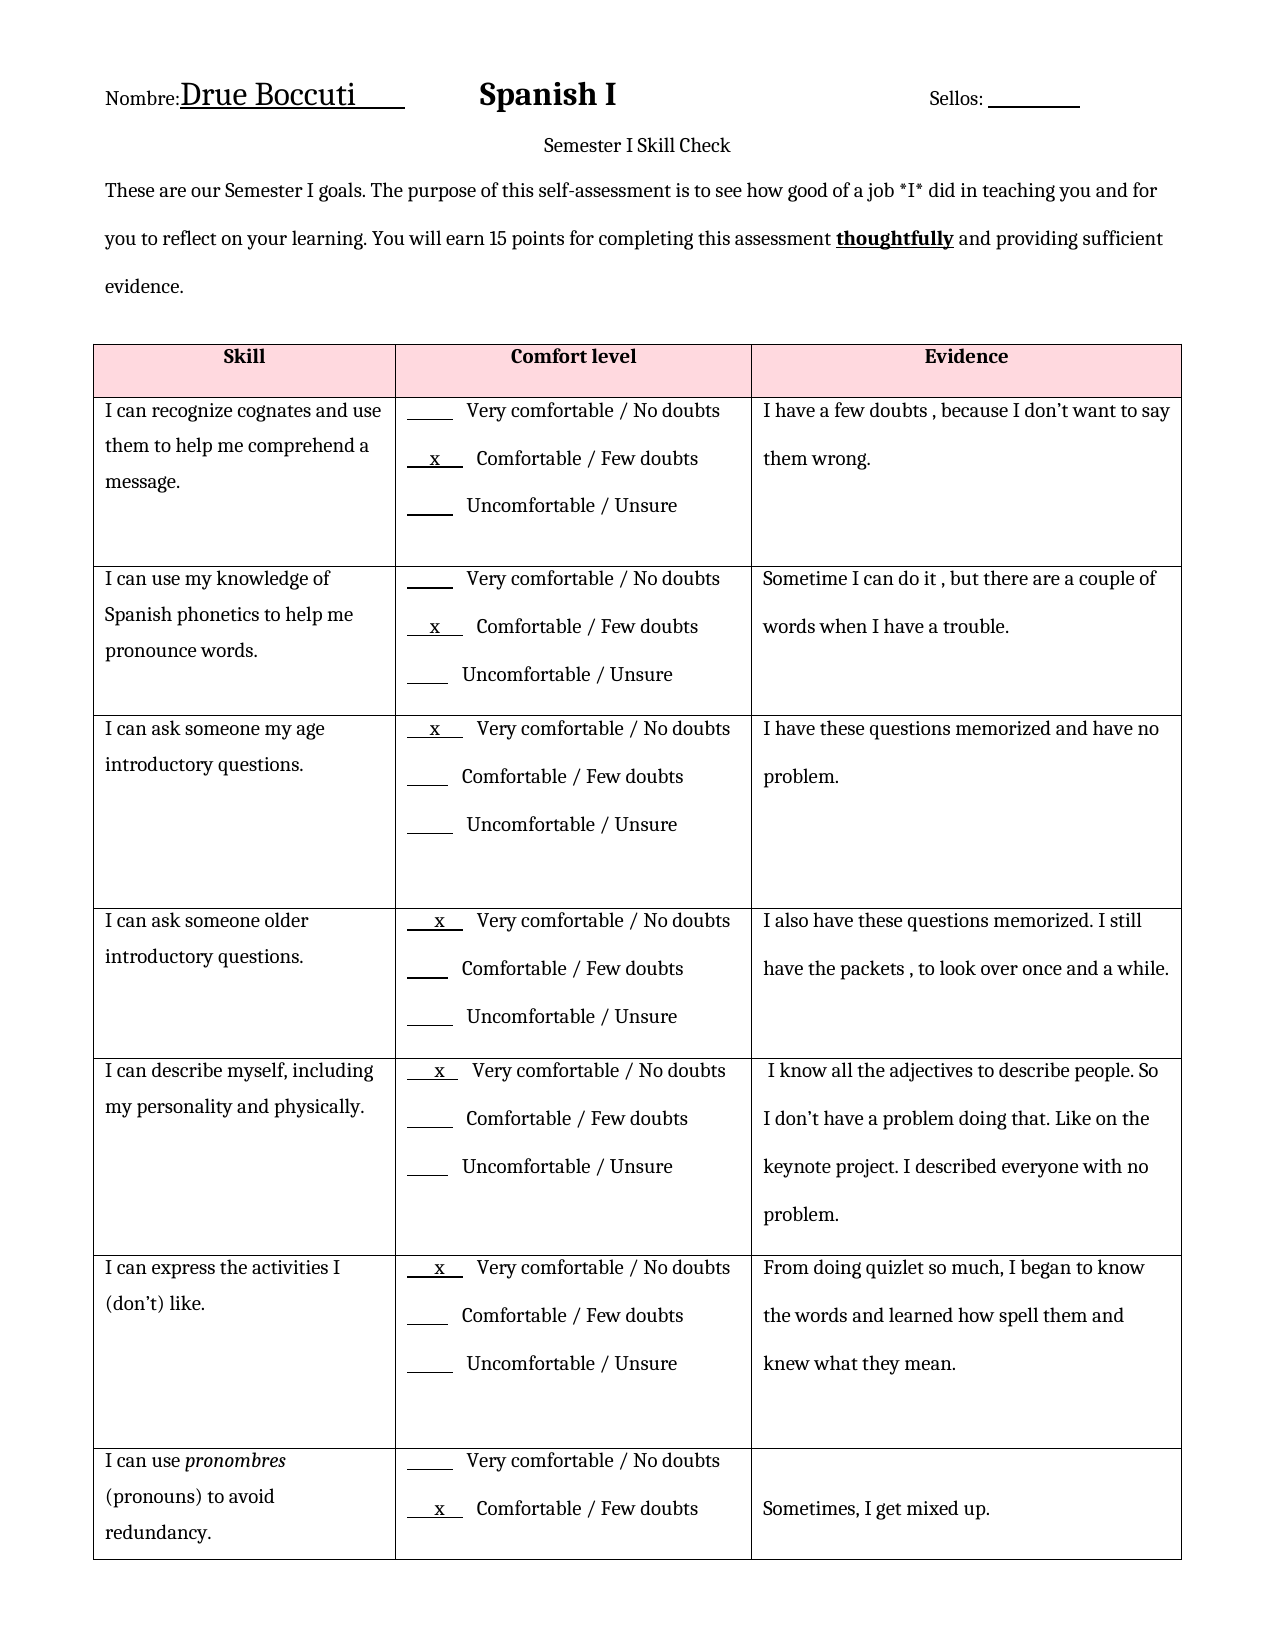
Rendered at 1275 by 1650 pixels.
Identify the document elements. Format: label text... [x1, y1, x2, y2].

table_header Evidence [752, 345, 1181, 397]
table_cell I also have these questions memorized. I still have the packets , to look over once and a while. [752, 909, 1181, 1058]
text Semester I Skill Check [105, 134, 1170, 158]
table_cell x Very comfortable / No doubts Comfortable / Few doubts Uncomfortable / Unsure [396, 1256, 751, 1448]
table_cell Very comfortable / No doubts x Comfortable / Few doubts Uncomfortable / Unsure [396, 567, 751, 715]
text These are our Semester I goals. The purpose of this self-assessment is to see how good of a job *I* did in teaching you and for you to reflect on your learning. You will earn 15 points for completing this assessment thoughtfully and providing sufficient evidence. [105, 179, 1170, 299]
table_header Comfort level [396, 345, 751, 397]
table_cell I know all the adjectives to describe people. So I don’t have a problem doing that. Like on the keynote project. I described everyone with no problem. [752, 1059, 1181, 1255]
table_cell I can ask someone my age introductory questions. [94, 716, 395, 908]
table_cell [752, 1449, 1181, 1559]
table_cell From doing quizlet so much, I began to know the words and learned how spell them and knew what they mean. [752, 1256, 1181, 1448]
table_cell I have these questions memorized and have no problem. [752, 716, 1181, 908]
table_cell Very comfortable / No doubts x Comfortable / Few doubts Uncomfortable / Unsure [396, 398, 751, 566]
table_header Skill [94, 345, 395, 397]
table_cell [396, 1449, 751, 1559]
table_cell Sometime I can do it , but there are a couple of words when I have a trouble. [752, 567, 1181, 715]
text Nombre:Drue Boccuti Spanish I Sellos: [105, 75, 1170, 113]
table_cell I have a few doubts , because I don’t want to say them wrong. [752, 398, 1181, 566]
table_cell x Very comfortable / No doubts Comfortable / Few doubts Uncomfortable / Unsure [396, 1059, 751, 1255]
table_cell x Very comfortable / No doubts Comfortable / Few doubts Uncomfortable / Unsure [396, 716, 751, 908]
table_cell I can describe myself, including my personality and physically. [94, 1059, 395, 1255]
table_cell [94, 1449, 395, 1559]
table_cell I can recognize cognates and use them to help me comprehend a message. [94, 398, 395, 566]
table_cell I can ask someone older introductory questions. [94, 909, 395, 1058]
table_cell I can express the activities I (don’t) like. [94, 1256, 395, 1448]
table_cell I can use my knowledge of Spanish phonetics to help me pronounce words. [94, 567, 395, 715]
table_cell x Very comfortable / No doubts Comfortable / Few doubts Uncomfortable / Unsure [396, 909, 751, 1058]
